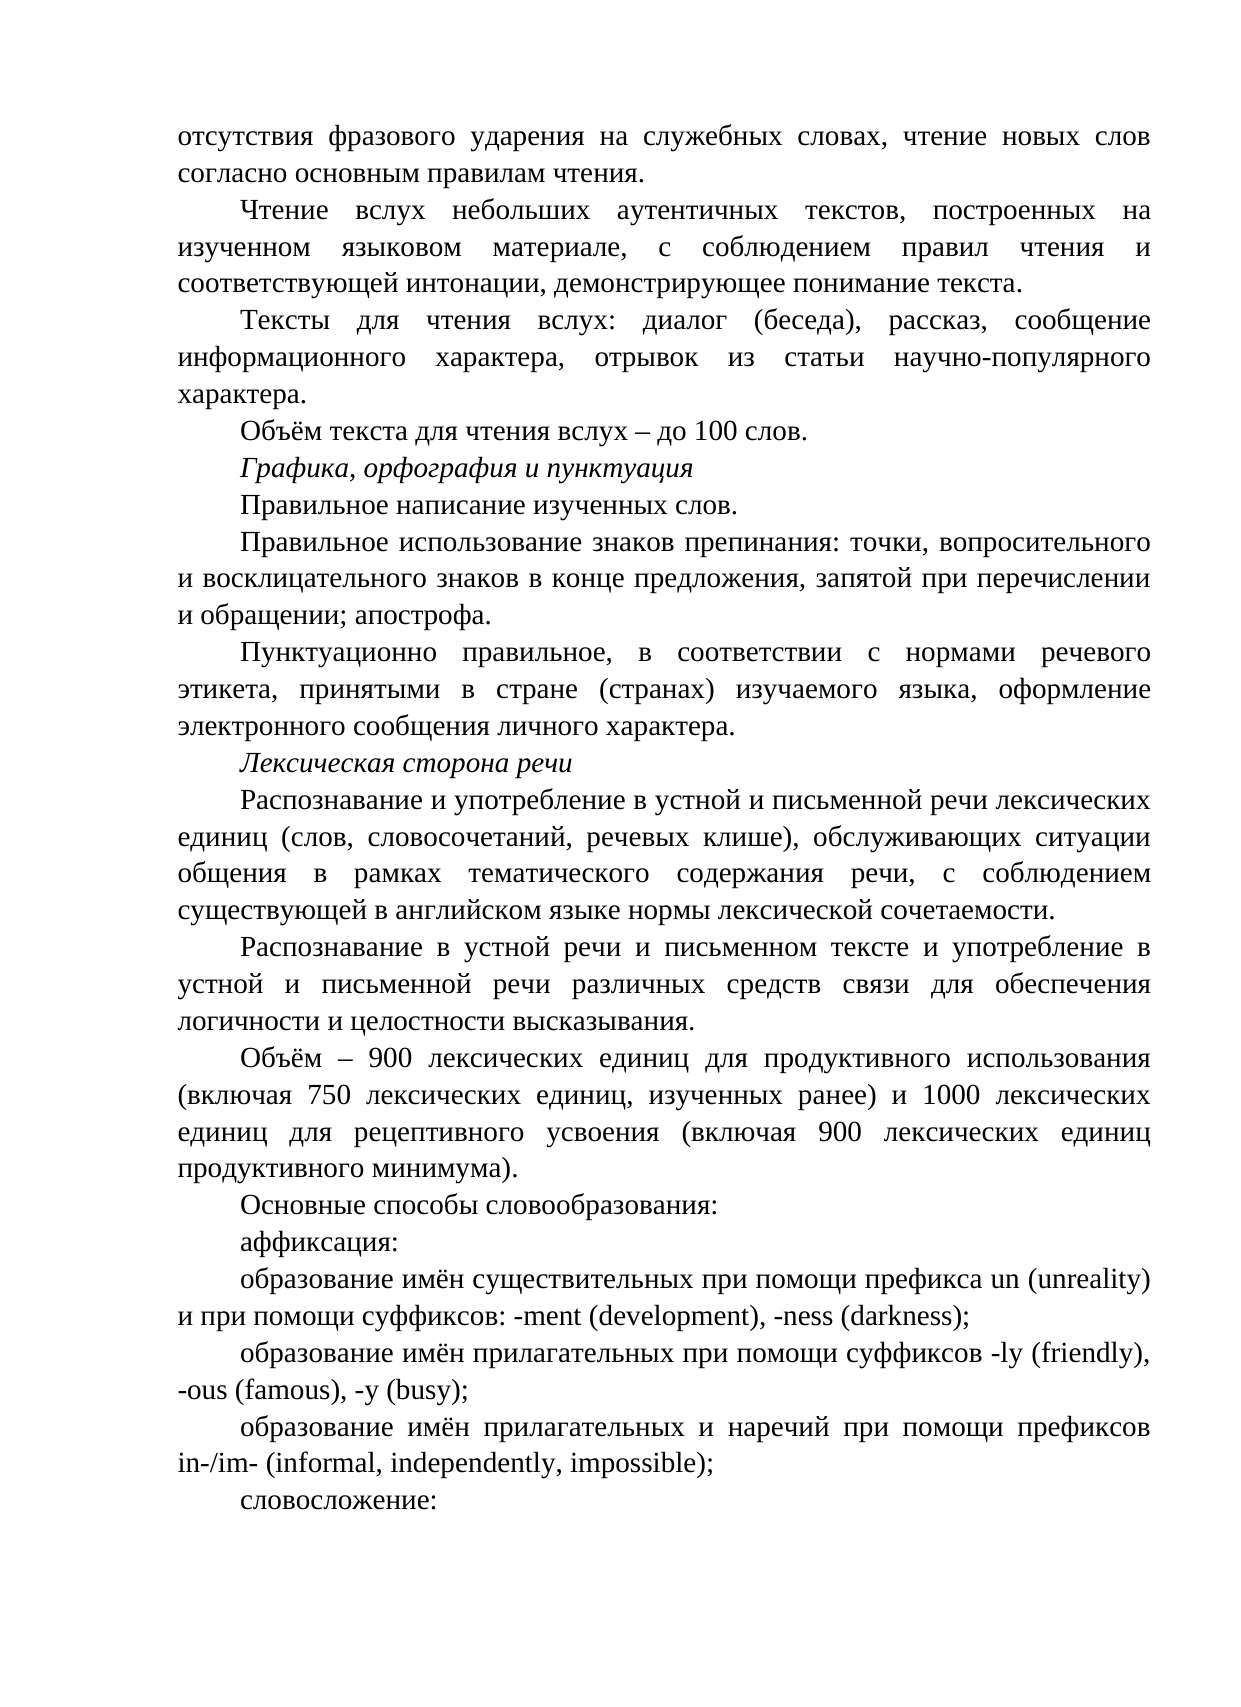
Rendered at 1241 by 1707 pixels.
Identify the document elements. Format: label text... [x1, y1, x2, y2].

text образование имён прилагательных и наречий при помощи префиксов in-/im- (informal, independently, impossible); [177, 1409, 1152, 1479]
text Правильное написание изученных слов. [177, 487, 1152, 520]
text словосложение: [177, 1482, 1152, 1516]
text образование имён существительных при помощи префикса un (unreality) и при помощи суффиксов: -ment (development), -ness (darkness); [177, 1261, 1152, 1332]
text Распознавание в устной речи и письменном тексте и употребление в устной и письменной речи различных средств связи для обеспечения логичности и целостности высказывания. [177, 929, 1152, 1037]
text аффиксация: [177, 1224, 1152, 1258]
text Тексты для чтения вслух: диалог (беседа), рассказ, сообщение информационного характера, отрывок из статьи научно-популярного характера. [177, 302, 1152, 410]
text Основные способы словообразования: [177, 1187, 1152, 1221]
text Объём текста для чтения вслух – до 100 слов. [177, 413, 1152, 447]
text Пунктуационно правильное, в соответствии с нормами речевого этикета, принятыми в стране (странах) изучаемого языка, оформление электронного сообщения личного характера. [177, 634, 1152, 742]
text Правильное использование знаков препинания: точки, вопросительного и восклицательного знаков в конце предложения, запятой при перечислении и обращении; апострофа. [177, 524, 1152, 631]
text Объём – 900 лексических единиц для продуктивного использования (включая 750 лексических единиц, изученных ранее) и 1000 лексических единиц для рецептивного усвоения (включая 900 лексических единиц продуктивного минимума). [177, 1040, 1152, 1184]
text образование имён прилагательных при помощи суффиксов -ly (friendly), -ous (famous), -y (busy); [177, 1335, 1152, 1405]
text Распознавание и употребление в устной и письменной речи лексических единиц (слов, словосочетаний, речевых клише), обслуживающих ситуации общения в рамках тематического содержания речи, с соблюдением существующей в английском языке нормы лексической сочетаемости. [177, 782, 1152, 926]
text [177, 118, 1152, 188]
text Графика, орфография и пунктуация [177, 450, 1152, 483]
text Лексическая сторона речи [177, 745, 1152, 778]
text Чтение вслух небольших аутентичных текстов, построенных на изученном языковом материале, с соблюдением правил чтения и соответствующей интонации, демонстрирующее понимание текста. [177, 192, 1152, 299]
